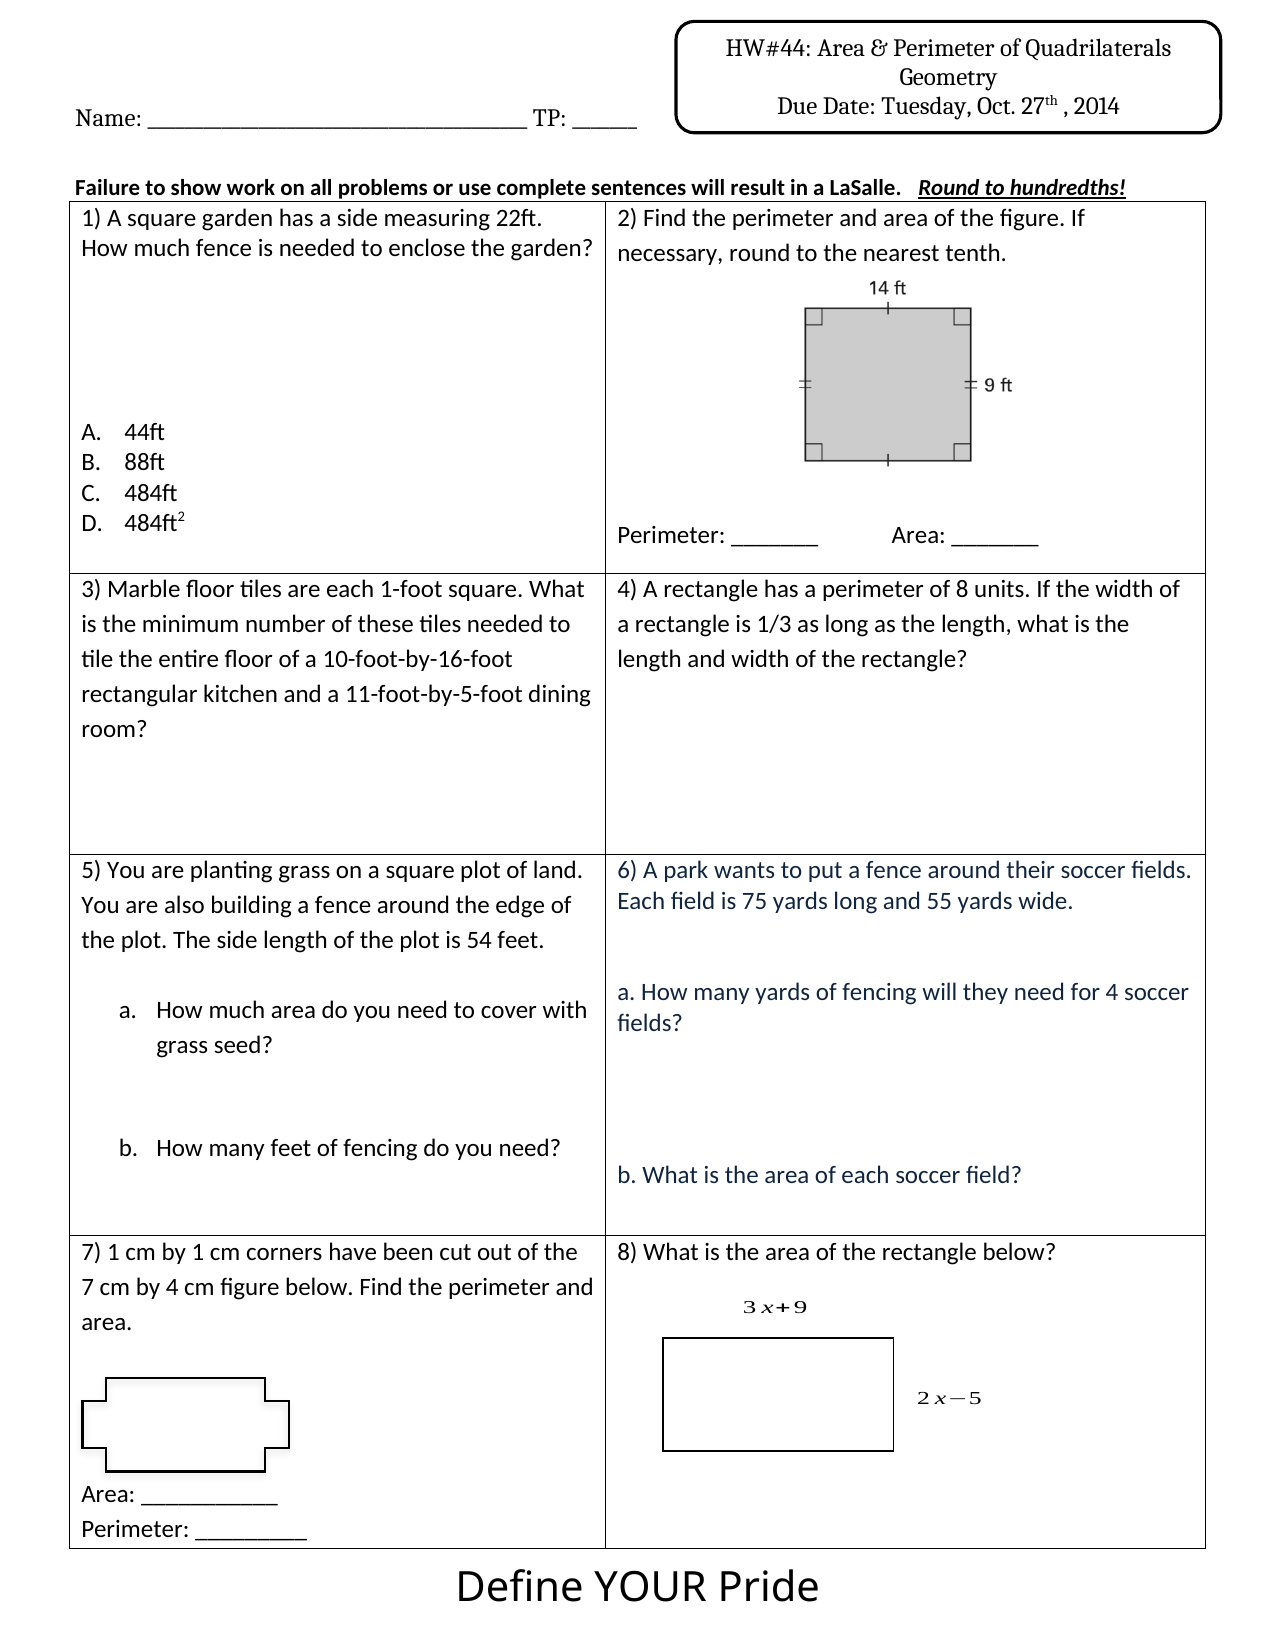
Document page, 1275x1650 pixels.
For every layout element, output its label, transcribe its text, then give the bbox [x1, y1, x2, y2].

table_cell 8) What is the area of the rectangle below? [606, 1236, 1205, 1548]
text Name: _________________________________________ TP: _______ [75, 104, 683, 132]
table_cell 3) Marble floor tiles are each 1-foot square. What is the minimum number of these tiles needed to tile the entire floor of a 10-foot-by-16-foot rectangular kitchen and a 11-foot-by-5-foot dining room? [70, 574, 605, 853]
table_cell 7) 1 cm by 1 cm corners have been cut out of the 7 cm by 4 cm figure below. Find the perimeter and area. Area: ___________ Perimeter: _________ [70, 1236, 605, 1548]
picture [789, 272, 1022, 480]
table_cell 4) A rectangle has a perimeter of 8 units. If the width of a rectangle is 1/3 as long as the length, what is the length and width of the rectangle? [606, 574, 1205, 853]
table_cell 6) A park wants to put a fence around their soccer fields. Each field is 75 yards long and 55 yards wide. a. How many yards of fencing will they need for 4 soccer fields? b. What is the area of each soccer field? [606, 855, 1205, 1235]
table_header 1) A square garden has a side measuring 22ft. How much fence is needed to enclose the garden? 44ft 88ft 484ft 484ft2 [70, 202, 605, 573]
text Failure to show work on all problems or use complete sentences will result in a LaSalle. Round to hundredths! [75, 173, 1200, 201]
table_cell 5) You are planting grass on a square plot of land. You are also building a fence around the edge of the plot. The side length of the plot is 54 feet. How much area do you need to cover with grass seed? How many feet of fencing do you need? [70, 855, 605, 1235]
table_header 2) Find the perimeter and area of the figure. If necessary, round to the nearest tenth. Perimeter: _______ Area: _______ [606, 202, 1205, 573]
